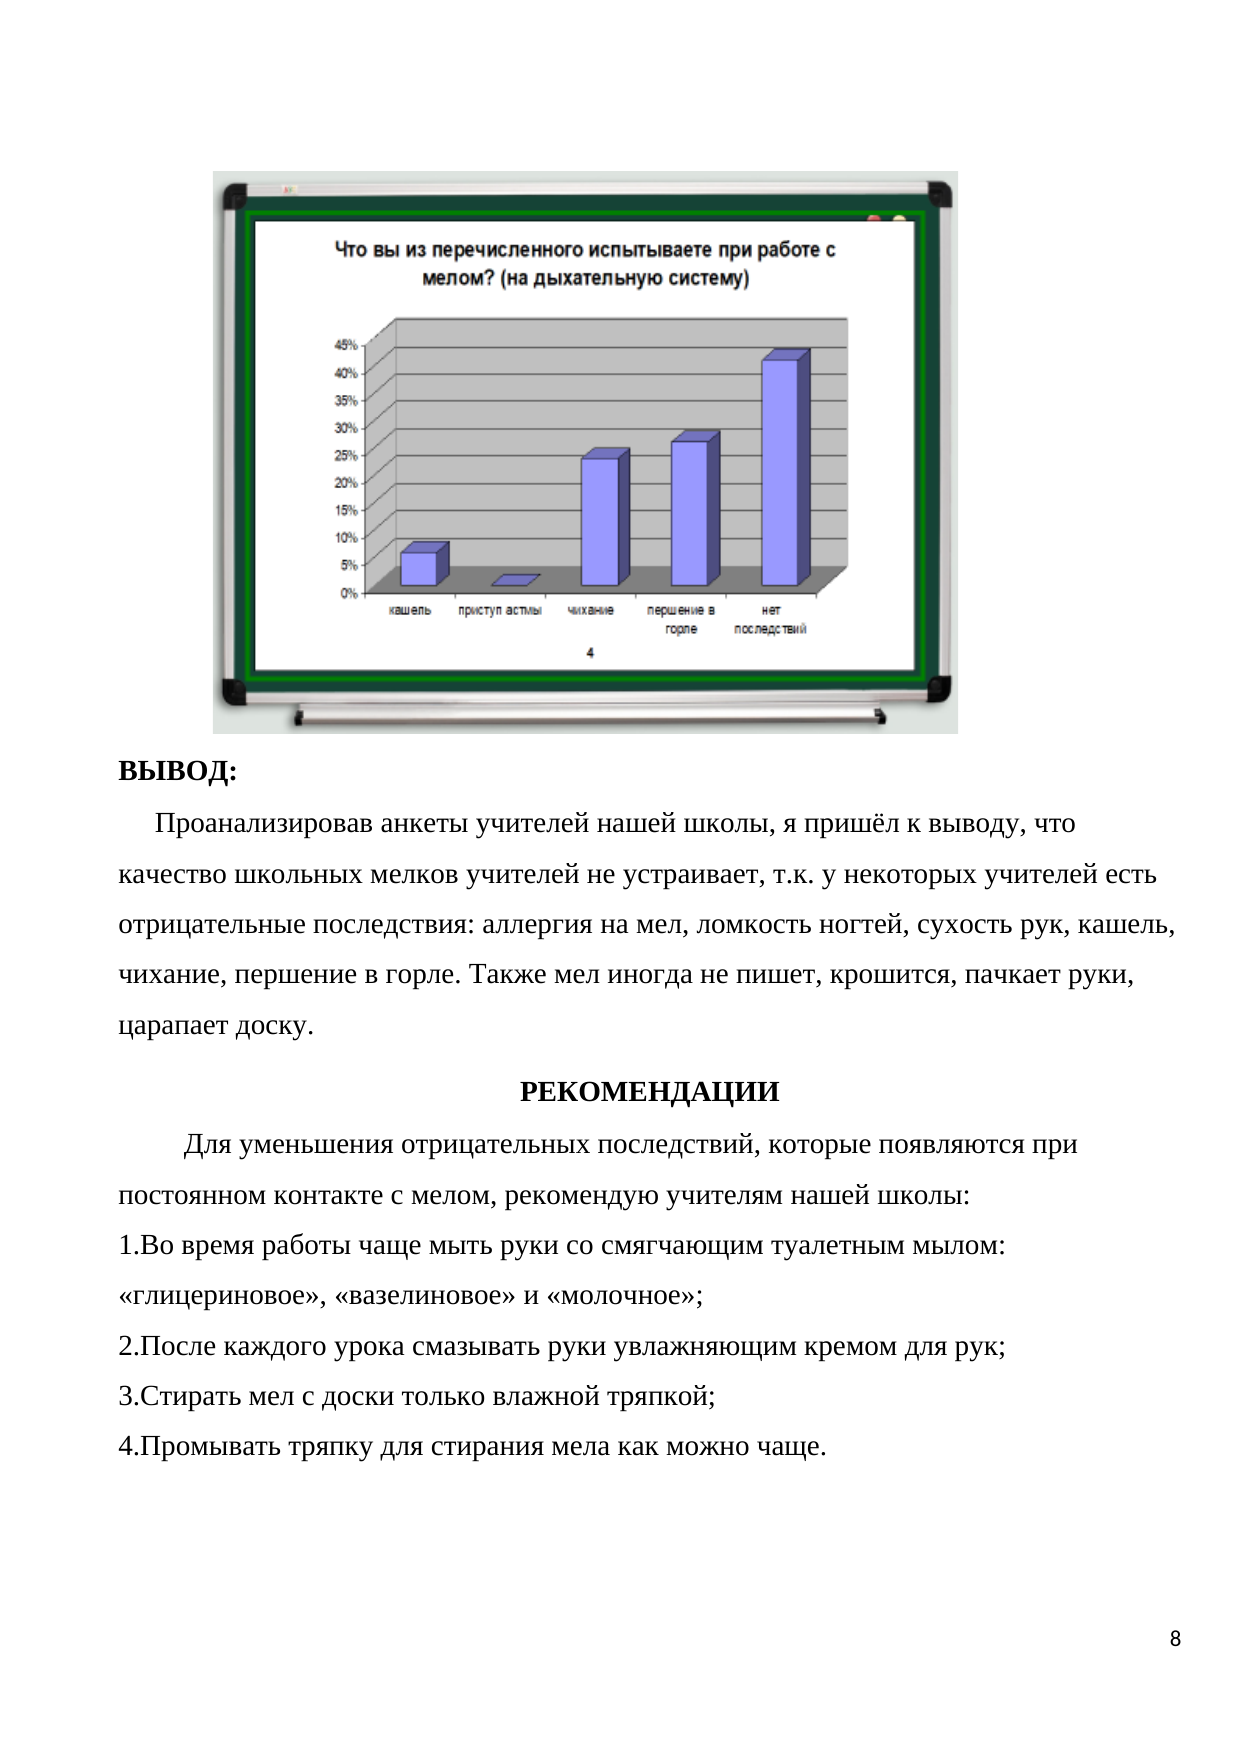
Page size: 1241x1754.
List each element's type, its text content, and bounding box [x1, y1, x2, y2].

text РЕКОМЕНДАЦИИ [118, 1074, 1181, 1107]
text 2.После каждого урока смазывать руки увлажняющим кремом для рук; [118, 1328, 1181, 1361]
text 1.Во время работы чаще мыть руки со смягчающим туалетным мылом: «глицериновое», «вазелиновое» и «молочное»; [118, 1227, 1181, 1311]
text 4.Промывать тряпку для стирания мела как можно чаще. [118, 1428, 1181, 1462]
text Проанализировав анкеты учителей нашей школы, я пришёл к выводу, что качество школьных мелков учителей не устраивает, т.к. у некоторых учителей есть отрицательные последствия: аллергия на мел, ломкость ногтей, сухость рук, кашель, чихание, першение в горле. Также мел иногда не пишет, крошится, пачкает руки, царапает доску. [118, 806, 1181, 1040]
text ВЫВОД: [118, 753, 1181, 786]
text 3.Стирать мел с доски только влажной тряпкой; [118, 1378, 1181, 1412]
text Для уменьшения отрицательных последствий, которые появляются при постоянном контакте с мелом, рекомендую учителям нашей школы: [118, 1127, 1181, 1210]
picture [212, 171, 959, 734]
